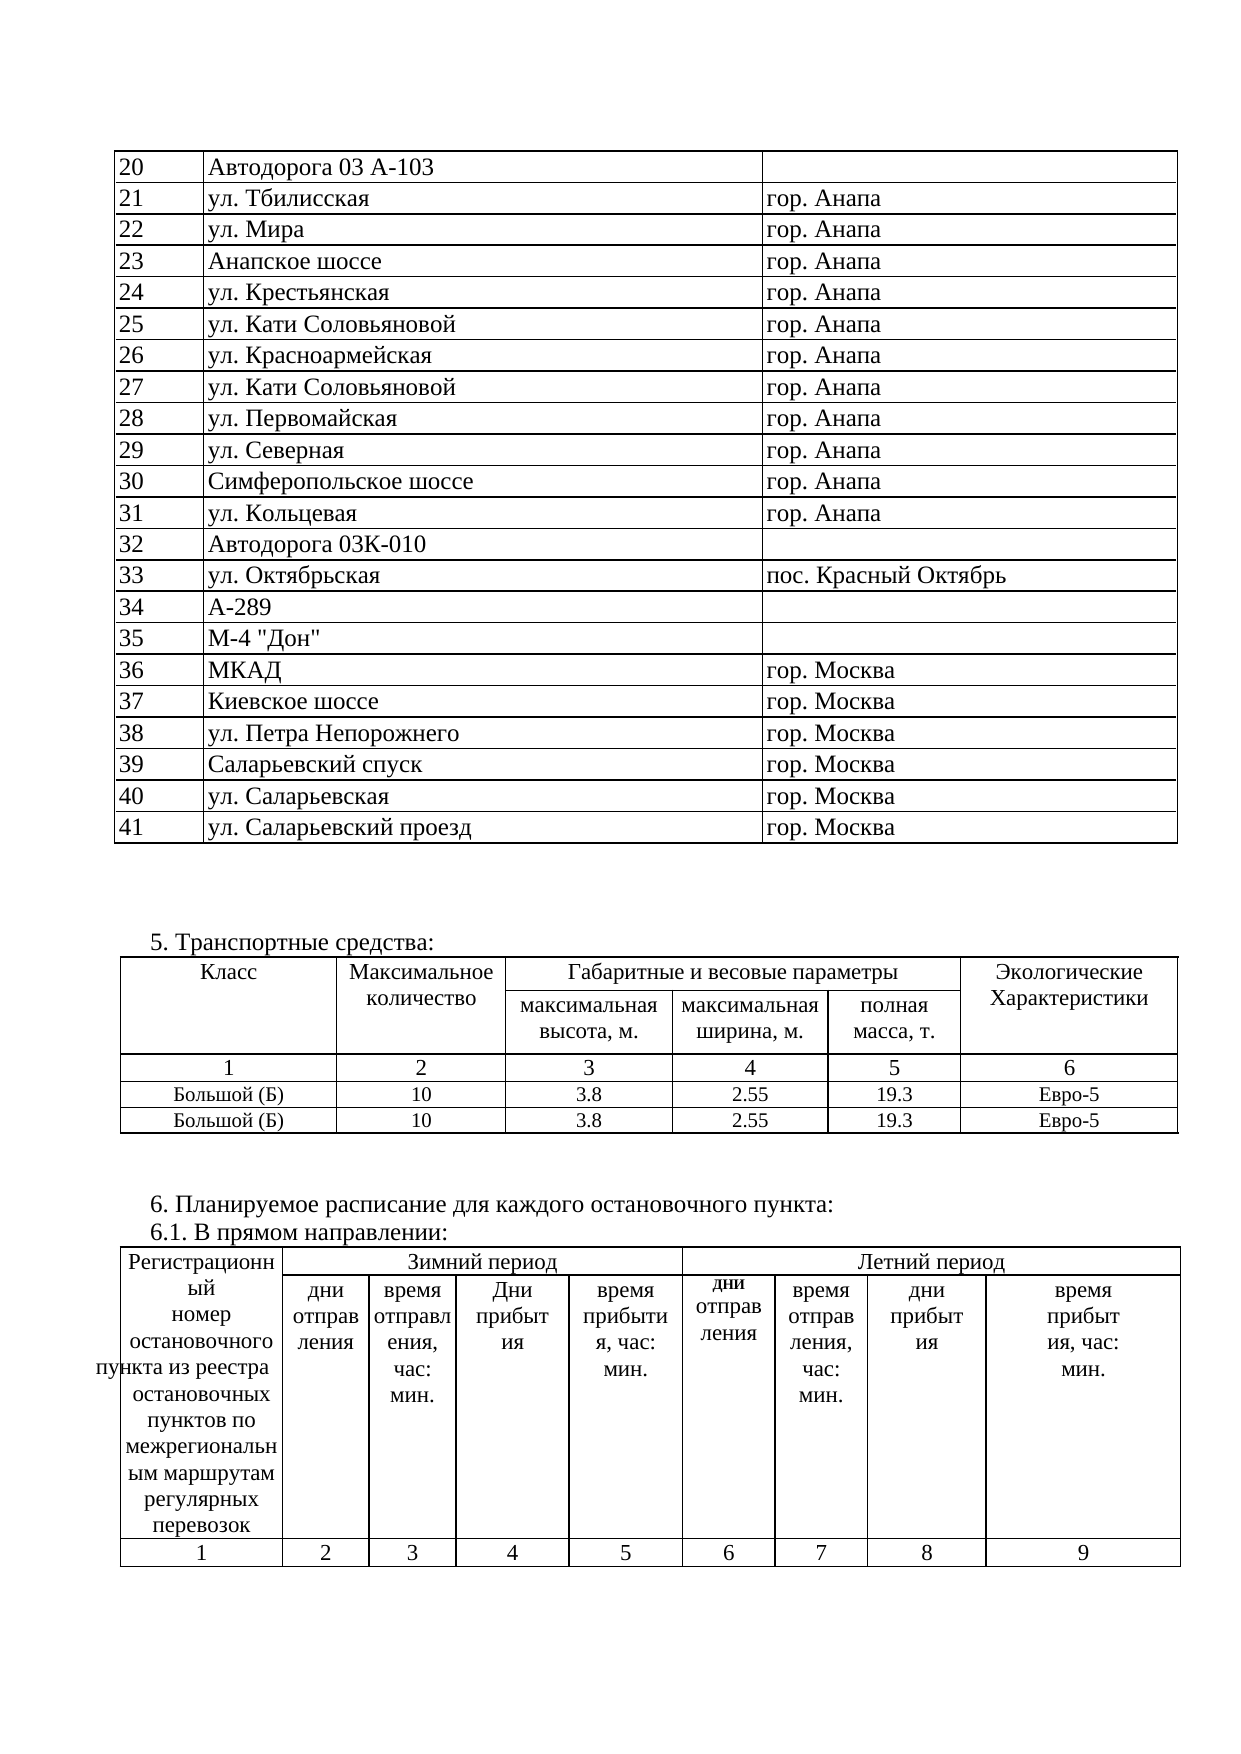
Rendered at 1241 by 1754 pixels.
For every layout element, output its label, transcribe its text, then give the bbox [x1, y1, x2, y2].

table_header Габаритные и весовые параметры [506, 958, 960, 989]
table_cell гор. Анапа [763, 465, 1177, 496]
table_cell 24 [115, 277, 203, 307]
table_cell максимальная высота, м. [506, 991, 672, 1053]
table_cell 32 [115, 529, 203, 559]
table_cell 39 [115, 749, 203, 779]
table_cell 10 [337, 1108, 505, 1132]
table_cell 29 [115, 434, 203, 464]
table_cell Саларьевский спуск [204, 749, 762, 779]
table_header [121, 1248, 282, 1538]
table_cell ул. Первомайская [204, 403, 762, 433]
table_cell гор. Анапа [763, 213, 1177, 244]
table_cell А-289 [204, 592, 762, 622]
table_header Летний период [683, 1248, 1180, 1274]
table_cell пос. Красный Октябрь [763, 559, 1177, 590]
text 5. Транспортные средства: [150, 927, 1090, 956]
table_cell гор. Москва [763, 716, 1177, 748]
table_cell Евро-5 [961, 1082, 1177, 1106]
table_cell Евро-5 [961, 1108, 1177, 1132]
table_cell 19.3 [829, 1082, 960, 1106]
table_cell время прибыти я, час: мин. [570, 1276, 682, 1538]
table_cell гор. Анапа [763, 496, 1177, 527]
table_cell Автодорога 03К-010 [204, 529, 762, 559]
table_cell 25 [115, 308, 203, 339]
table_cell 4 [673, 1055, 827, 1081]
table_cell 6 [961, 1055, 1177, 1081]
table_cell ул. Саларьевский проезд [204, 812, 762, 842]
table_cell 3 [506, 1055, 672, 1081]
table_cell 3.8 [506, 1108, 672, 1132]
table_cell 8 [868, 1539, 985, 1566]
table_cell дни отправ ления [283, 1276, 368, 1538]
table_cell 1 [121, 1055, 336, 1081]
table_cell 2.55 [673, 1108, 827, 1132]
table_cell 9 [987, 1539, 1180, 1566]
table_cell гор. Москва [763, 748, 1177, 779]
table_cell гор. Анапа [763, 307, 1177, 339]
table_cell 31 [115, 497, 203, 527]
table_cell ул. Крестьянская [204, 277, 762, 307]
table_cell 5 [570, 1539, 682, 1566]
table_cell 28 [115, 403, 203, 433]
table_header Класс [121, 958, 336, 1053]
table_cell ул. Саларьевская [204, 781, 762, 811]
table_header Экологические Характеристики [961, 958, 1177, 1053]
table_cell Симферопольское шоссе [204, 466, 762, 496]
table_cell 2.55 [673, 1082, 827, 1106]
table_cell дни прибыт ия [868, 1276, 985, 1538]
table_cell 20 [115, 152, 203, 181]
table_cell Анапское шоссе [204, 246, 762, 276]
table_cell 2 [337, 1055, 505, 1081]
table_cell [763, 528, 1177, 559]
table_cell 19.3 [829, 1108, 960, 1132]
table_cell 10 [337, 1082, 505, 1106]
table_cell [763, 152, 1177, 181]
table_cell ул. Северная [204, 435, 762, 464]
table_cell 27 [115, 371, 203, 402]
table_cell 3 [370, 1539, 455, 1566]
table_cell ул. Кати Соловьяновой [204, 372, 762, 402]
text 6.1. В прямом направлении: [150, 1217, 1090, 1246]
table_cell 34 [115, 591, 203, 622]
table_cell 33 [115, 560, 203, 590]
table_cell 22 [115, 214, 203, 244]
table_cell максимальная ширина, м. [673, 991, 827, 1053]
table_cell 41 [115, 812, 203, 842]
table_cell МКАД [204, 655, 762, 685]
table_cell 26 [115, 340, 203, 370]
table_cell 38 [115, 717, 203, 748]
table_cell Автодорога 03 А-103 [204, 152, 762, 181]
table_cell 2 [283, 1539, 368, 1566]
table_cell ДНИ отправ ления [683, 1276, 774, 1538]
table_cell [763, 622, 1177, 653]
table_cell 3.8 [506, 1082, 672, 1106]
table_cell 37 [115, 686, 203, 716]
table_cell М-4 "Дон" [204, 623, 762, 653]
table_cell гор. Анапа [763, 433, 1177, 464]
table_cell гор. Анапа [763, 370, 1177, 402]
table_cell Большой (Б) [121, 1108, 336, 1132]
table_cell 6 [683, 1539, 774, 1566]
text 6. Планируемое расписание для каждого остановочного пункта: [150, 1189, 1090, 1217]
table_cell ул. Петра Непорожнего [204, 718, 762, 748]
table_cell 36 [115, 654, 203, 685]
table_cell ул. Красноармейская [204, 340, 762, 370]
table_cell гор. Москва [763, 811, 1177, 842]
table_cell гор. Анапа [763, 181, 1177, 213]
table_cell полная масса, т. [829, 991, 960, 1053]
table_cell 4 [457, 1539, 568, 1566]
table_cell ул. Октябрьская [204, 561, 762, 590]
table_cell гор. Анапа [763, 402, 1177, 433]
table_cell 21 [115, 183, 203, 213]
table_cell гор. Анапа [763, 276, 1177, 307]
table_cell ул. Тбилисская [204, 183, 762, 213]
table_cell Большой (Б) [121, 1082, 336, 1106]
table_cell время отправ ления, час: мин. [776, 1276, 867, 1538]
table_cell 5 [829, 1055, 960, 1081]
table_cell [763, 590, 1177, 622]
table_cell Дни прибыт ия [457, 1276, 568, 1538]
table_cell время прибыт ия, час: мин. [987, 1276, 1180, 1538]
table_cell 35 [115, 623, 203, 653]
table_cell 7 [776, 1539, 867, 1566]
table_cell время отправл ения, час: мин. [370, 1276, 455, 1538]
table_header Зимний период [283, 1248, 682, 1274]
table_header Максимальное количество [337, 958, 505, 1053]
table_cell гор. Анапа [763, 244, 1177, 276]
table_cell 23 [115, 245, 203, 276]
table_cell 40 [115, 780, 203, 811]
table_cell ул. Мира [204, 215, 762, 244]
table_cell гор. Москва [763, 779, 1177, 811]
table_cell гор. Анапа [763, 339, 1177, 370]
table_cell гор. Москва [763, 685, 1177, 716]
table_cell ул. Кати Соловьяновой [204, 309, 762, 339]
table_cell гор. Москва [763, 653, 1177, 685]
table_cell ул. Кольцевая [204, 498, 762, 527]
table_cell 30 [115, 466, 203, 496]
table_cell Киевское шоссе [204, 686, 762, 716]
table_cell 1 [121, 1539, 282, 1566]
